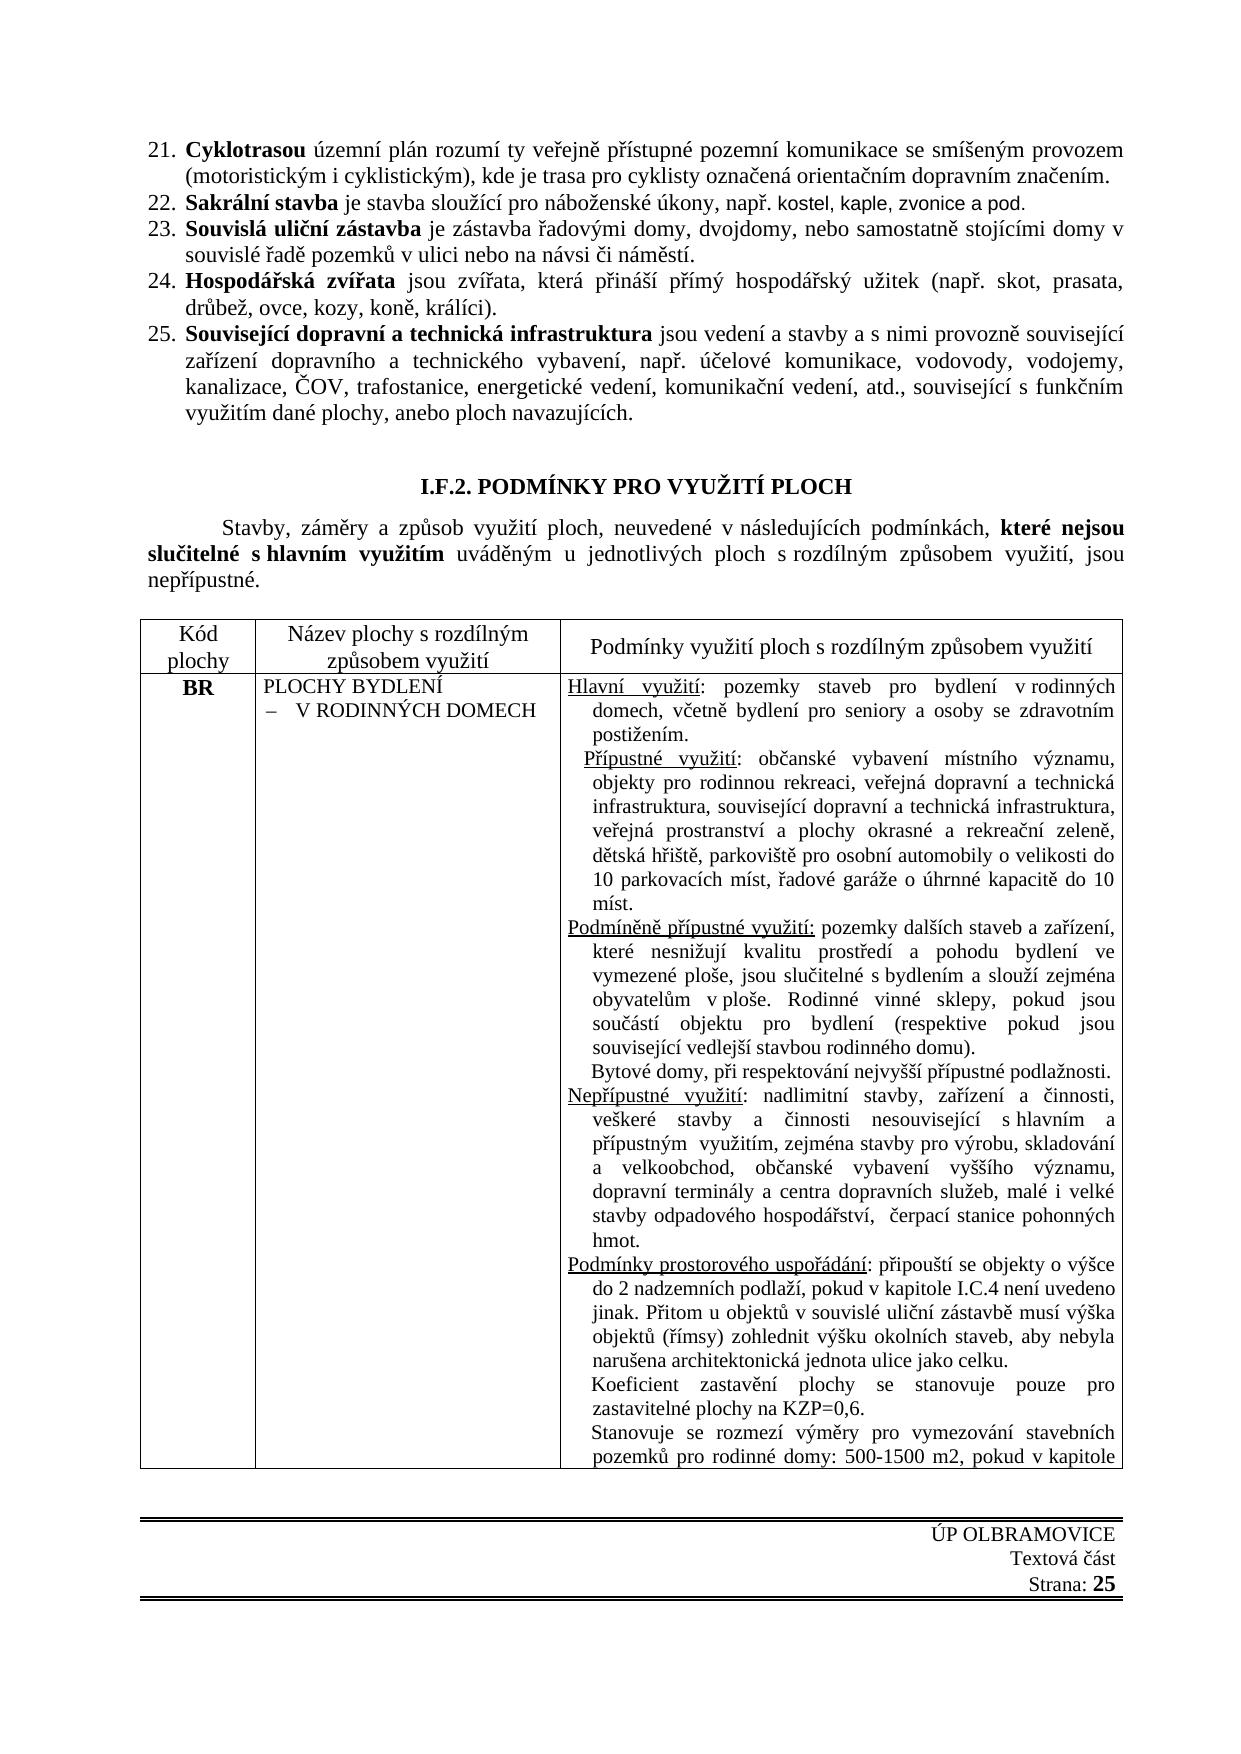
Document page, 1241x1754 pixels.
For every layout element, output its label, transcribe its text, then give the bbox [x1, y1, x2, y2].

list Hospodářská zvířata jsou zvířata, která přináší přímý hospodářský užitek (např. skot, prasata, drůbež, ovce, kozy, koně, králíci). [148, 268, 1125, 320]
list Související dopravní a technická infrastruktura jsou vedení a stavby a s nimi provozně související zařízení dopravního a technického vybavení, např. účelové komunikace, vodovody, vodojemy, kanalizace, ČOV, trafostanice, energetické vedení, komunikační vedení, atd., související s funkčním využitím dané plochy, anebo ploch navazujících. [148, 320, 1125, 426]
table_header Podmínky využití ploch s rozdílným způsobem využití [561, 620, 1122, 673]
text Stavby, záměry a způsob využití ploch, neuvedené v následujících podmínkách, které nejsou slučitelné s hlavním využitím uváděným u jednotlivých ploch s rozdílným způsobem využití, jsou nepřípustné. [148, 514, 1125, 593]
table_header Název plochy s rozdílným způsobem využití [256, 620, 560, 673]
list Cyklotrasou územní plán rozumí ty veřejně přístupné pozemní komunikace se smíšeným provozem (motoristickým i cyklistickým), kde je trasa pro cyklisty označená orientačním dopravním značením. [148, 136, 1125, 188]
table_header Kód plochy [141, 620, 255, 673]
list Sakrální stavba je stavba sloužící pro náboženské úkony, např. kostel, kaple, zvonice a pod. [148, 188, 1125, 215]
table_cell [256, 674, 560, 1468]
table_cell BR [141, 674, 255, 1468]
subtitle Podmínky pro využití ploch [148, 473, 1125, 499]
list Souvislá uliční zástavba je zástavba řadovými domy, dvojdomy, nebo samostatně stojícími domy v souvislé řadě pozemků v ulici nebo na návsi či náměstí. [148, 215, 1125, 268]
